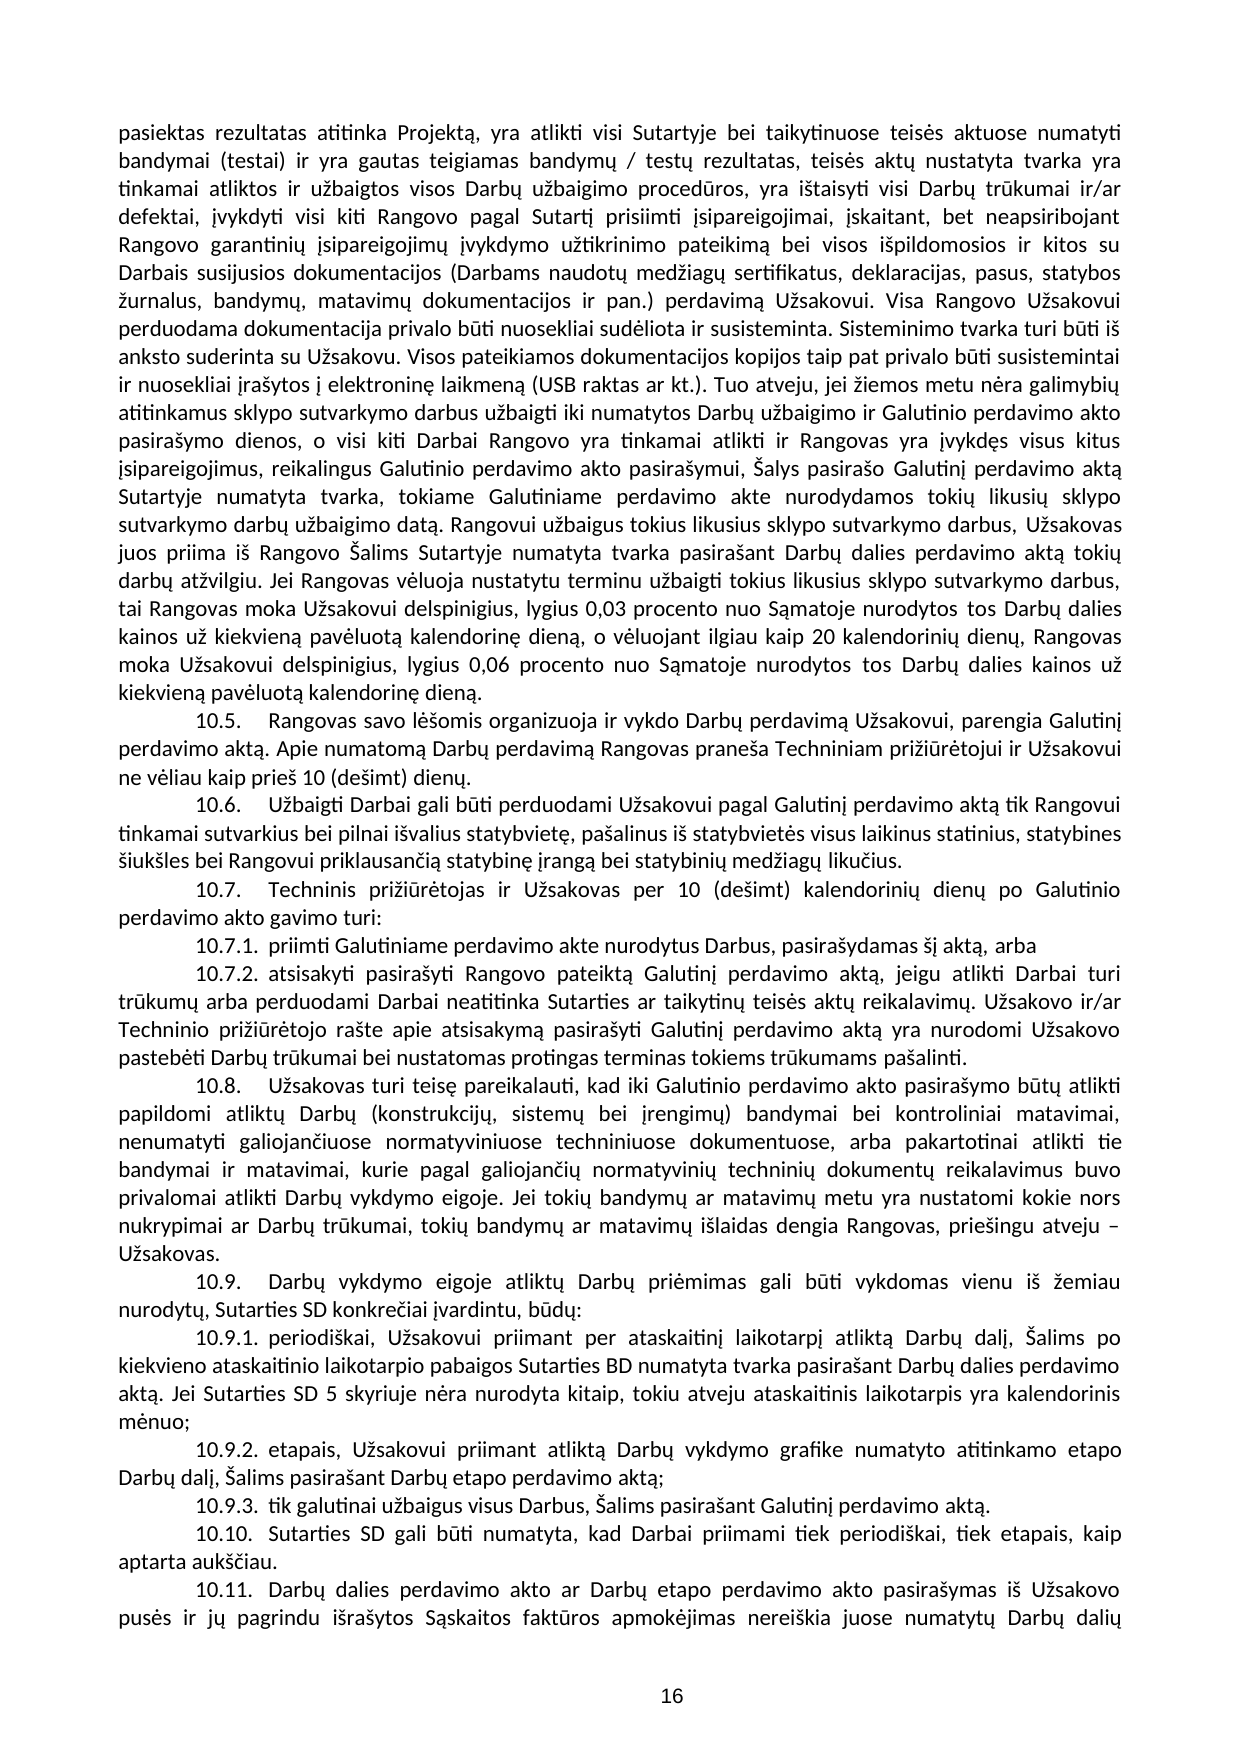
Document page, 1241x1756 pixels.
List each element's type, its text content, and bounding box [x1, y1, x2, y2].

list tik galutinai užbaigus visus Darbus, Šalims pasirašant Galutinį perdavimo aktą. [118, 1491, 1122, 1519]
list Užsakovas turi teisę pareikalauti, kad iki Galutinio perdavimo akto pasirašymo būtų atlikti papildomi atliktų Darbų (konstrukcijų, sistemų bei įrengimų) bandymai bei kontroliniai matavimai, nenumatyti galiojančiuose normatyviniuose techniniuose dokumentuose, arba pakartotinai atlikti tie bandymai ir matavimai, kurie pagal galiojančių normatyvinių techninių dokumentų reikalavimus buvo privalomai atlikti Darbų vykdymo eigoje. Jei tokių bandymų ar matavimų metu yra nustatomi kokie nors nukrypimai ar Darbų trūkumai, tokių bandymų ar matavimų išlaidas dengia Rangovas, priešingu atveju – Užsakovas. [118, 1071, 1122, 1267]
list Sutarties SD gali būti numatyta, kad Darbai priimami tiek periodiškai, tiek etapais, kaip aptarta aukščiau. [118, 1519, 1122, 1575]
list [118, 1575, 1122, 1631]
list Rangovas savo lėšomis organizuoja ir vykdo Darbų perdavimą Užsakovui, parengia Galutinį perdavimo aktą. Apie numatomą Darbų perdavimą Rangovas praneša Techniniam prižiūrėtojui ir Užsakovui ne vėliau kaip prieš 10 (dešimt) dienų. [118, 707, 1122, 791]
list Užbaigti Darbai gali būti perduodami Užsakovui pagal Galutinį perdavimo aktą tik Rangovui tinkamai sutvarkius bei pilnai išvalius statybvietę, pašalinus iš statybvietės visus laikinus statinius, statybines šiukšles bei Rangovui priklausančią statybinę įrangą bei statybinių medžiagų likučius. [118, 791, 1122, 875]
list Techninis prižiūrėtojas ir Užsakovas per 10 (dešimt) kalendorinių dienų po Galutinio perdavimo akto gavimo turi: [118, 875, 1122, 931]
list priimti Galutiniame perdavimo akte nurodytus Darbus, pasirašydamas šį aktą, arba [118, 931, 1122, 959]
list Darbų vykdymo eigoje atliktų Darbų priėmimas gali būti vykdomas vienu iš žemiau nurodytų, Sutarties SD konkrečiai įvardintu, būdų: [118, 1267, 1122, 1323]
list etapais, Užsakovui priimant atliktą Darbų vykdymo grafike numatyto atitinkamo etapo Darbų dalį, Šalims pasirašant Darbų etapo perdavimo aktą; [118, 1435, 1122, 1491]
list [118, 118, 1122, 707]
list atsisakyti pasirašyti Rangovo pateiktą Galutinį perdavimo aktą, jeigu atlikti Darbai turi trūkumų arba perduodami Darbai neatitinka Sutarties ar taikytinų teisės aktų reikalavimų. Užsakovo ir/ar Techninio prižiūrėtojo rašte apie atsisakymą pasirašyti Galutinį perdavimo aktą yra nurodomi Užsakovo pastebėti Darbų trūkumai bei nustatomas protingas terminas tokiems trūkumams pašalinti. [118, 959, 1122, 1071]
list periodiškai, Užsakovui priimant per ataskaitinį laikotarpį atliktą Darbų dalį, Šalims po kiekvieno ataskaitinio laikotarpio pabaigos Sutarties BD numatyta tvarka pasirašant Darbų dalies perdavimo aktą. Jei Sutarties SD 5 skyriuje nėra nurodyta kitaip, tokiu atveju ataskaitinis laikotarpis yra kalendorinis mėnuo; [118, 1323, 1122, 1435]
